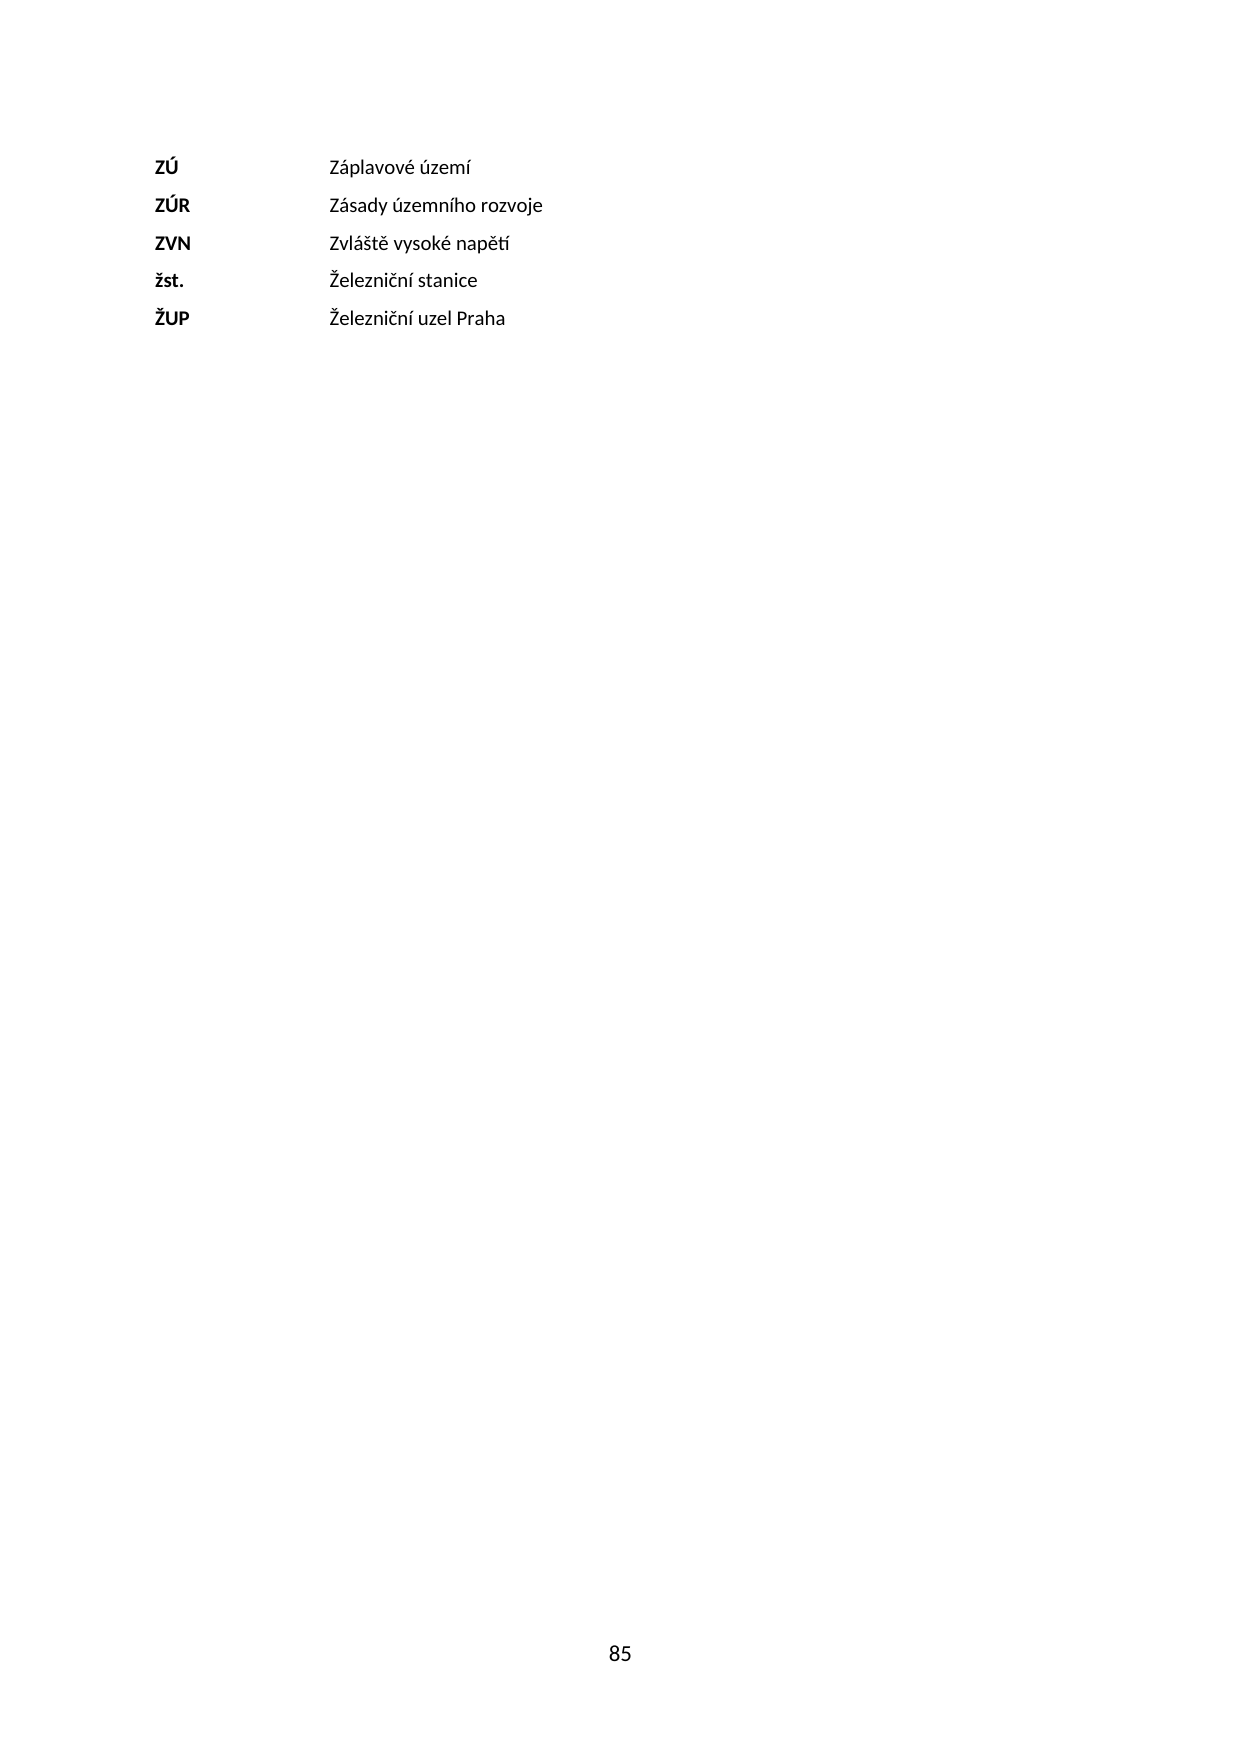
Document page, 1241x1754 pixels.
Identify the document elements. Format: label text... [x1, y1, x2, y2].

table_cell Železniční stanice [322, 261, 1092, 299]
table_cell Záplavové území [322, 148, 1092, 186]
table_cell Zvláště vysoké napětí [322, 224, 1092, 261]
table_cell Železniční uzel Praha [322, 299, 1092, 337]
table_cell ZVN [148, 224, 322, 261]
table_cell ZÚR [148, 186, 322, 223]
table_cell Zásady územního rozvoje [322, 186, 1092, 223]
table_cell ŽUP [148, 299, 322, 337]
table_cell ZÚ [148, 148, 322, 186]
table_cell žst. [148, 261, 322, 299]
